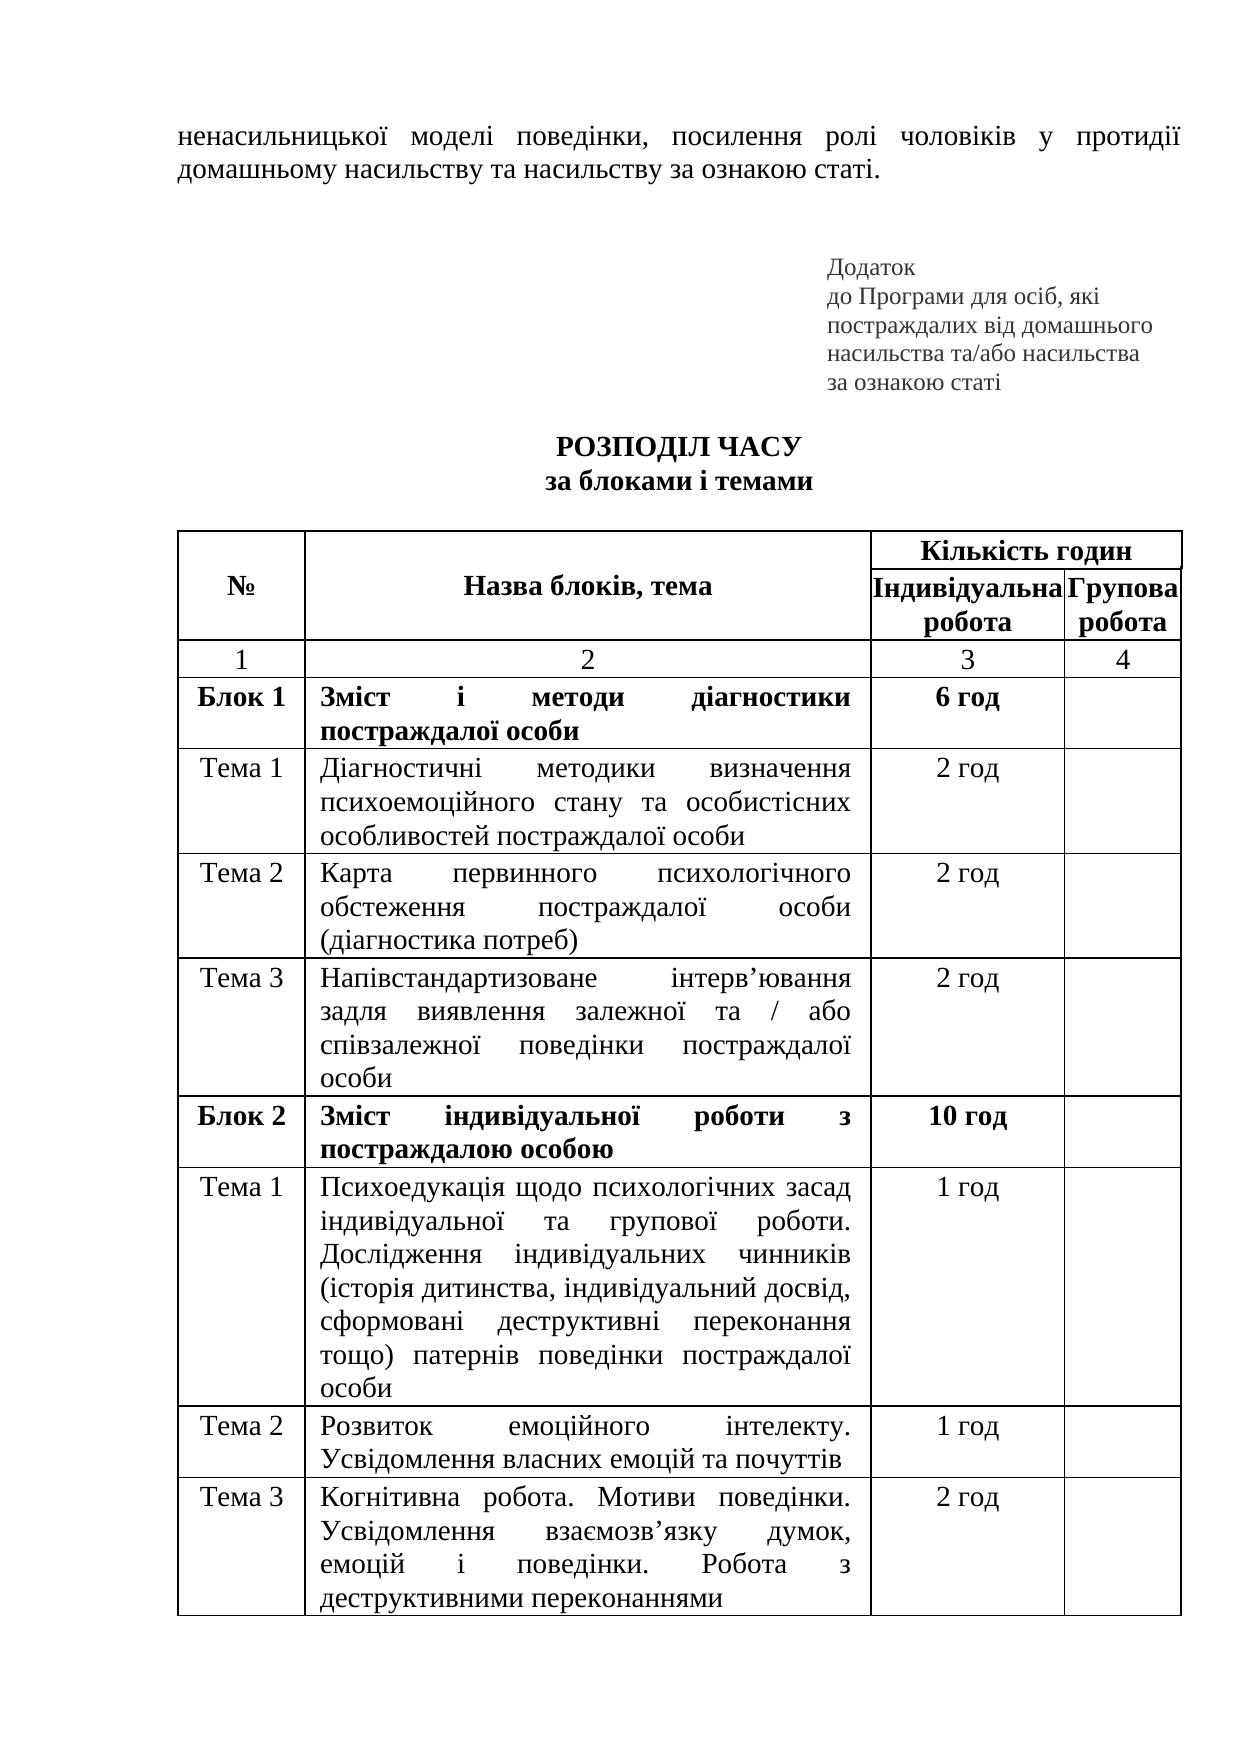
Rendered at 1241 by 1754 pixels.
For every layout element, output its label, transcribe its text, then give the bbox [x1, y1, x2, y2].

table_cell 4 [1065, 641, 1180, 677]
table_header № [179, 532, 304, 639]
text до Програми для осіб, які [827, 281, 1181, 310]
table_cell [1065, 1168, 1180, 1405]
table_cell [1065, 959, 1180, 1095]
table_cell 2 год [872, 749, 1064, 852]
table_cell Групова робота [1065, 570, 1180, 639]
table_cell [1065, 1478, 1180, 1615]
table_cell 1 [179, 641, 304, 677]
table_header Назва блоків, тема [306, 532, 870, 639]
table_cell Блок 2 [179, 1097, 304, 1166]
text Додаток [827, 252, 1181, 281]
table_cell Тема 1 [179, 1168, 304, 1405]
table_cell Тема 3 [179, 1478, 304, 1615]
table_cell 2 год [872, 1478, 1064, 1615]
table_cell Карта первинного психологічного обстеження постраждалої особи (діагностика потреб) [306, 854, 870, 957]
table_cell 2 год [872, 854, 1064, 957]
table_cell Зміст і методи діагностики постраждалої особи [306, 678, 870, 748]
table_cell Розвиток емоційного інтелекту. Усвідомлення власних емоцій та почуттів [306, 1407, 870, 1476]
table_cell Тема 3 [179, 959, 304, 1095]
table_cell 1 год [872, 1407, 1064, 1476]
table_cell Блок 1 [179, 678, 304, 748]
table_cell [1065, 749, 1180, 852]
table_cell 2 [306, 641, 870, 677]
table_cell Зміст індивідуальної роботи з постраждалою особою [306, 1097, 870, 1166]
table_cell [1065, 1097, 1180, 1166]
table_cell 3 [872, 641, 1064, 677]
table_cell Когнітивна робота. Мотиви поведінки. Усвідомлення взаємозв’язку думок, емоцій і поведінки. Робота з деструктивними переконаннями [306, 1478, 870, 1615]
table_cell [1065, 1407, 1180, 1476]
table_cell Напівстандартизоване інтерв’ювання задля виявлення залежної та / або співзалежної поведінки постраждалої особи [306, 959, 870, 1095]
table_cell Психоедукація щодо психологічних засад індивідуальної та групової роботи. Дослідження індивідуальних чинників (історія дитинства, індивідуальний досвід, сформовані деструктивні переконання тощо) патернів поведінки постраждалої особи [306, 1168, 870, 1405]
table_cell Індивідуальна робота [872, 570, 1064, 639]
table_cell 6 год [872, 678, 1064, 748]
text постраждалих від домашнього [827, 310, 1181, 338]
text за ознакою статі [827, 367, 1181, 396]
table_cell 1 год [872, 1168, 1064, 1405]
table_cell 10 год [872, 1097, 1064, 1166]
text за блоками і темами [177, 463, 1181, 497]
table_cell Тема 2 [179, 854, 304, 957]
table_cell 2 год [872, 959, 1064, 1095]
table_cell Тема 2 [179, 1407, 304, 1476]
table_cell [1065, 678, 1180, 748]
text насильства та/або насильства [827, 338, 1181, 367]
text РОЗПОДІЛ ЧАСУ [177, 429, 1181, 463]
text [177, 118, 1181, 185]
table_cell Тема 1 [179, 749, 304, 852]
table_header Кількість годин [872, 532, 1181, 568]
table_cell Діагностичні методики визначення психоемоційного стану та особистісних особливостей постраждалої особи [306, 749, 870, 852]
table_cell [1065, 854, 1180, 957]
